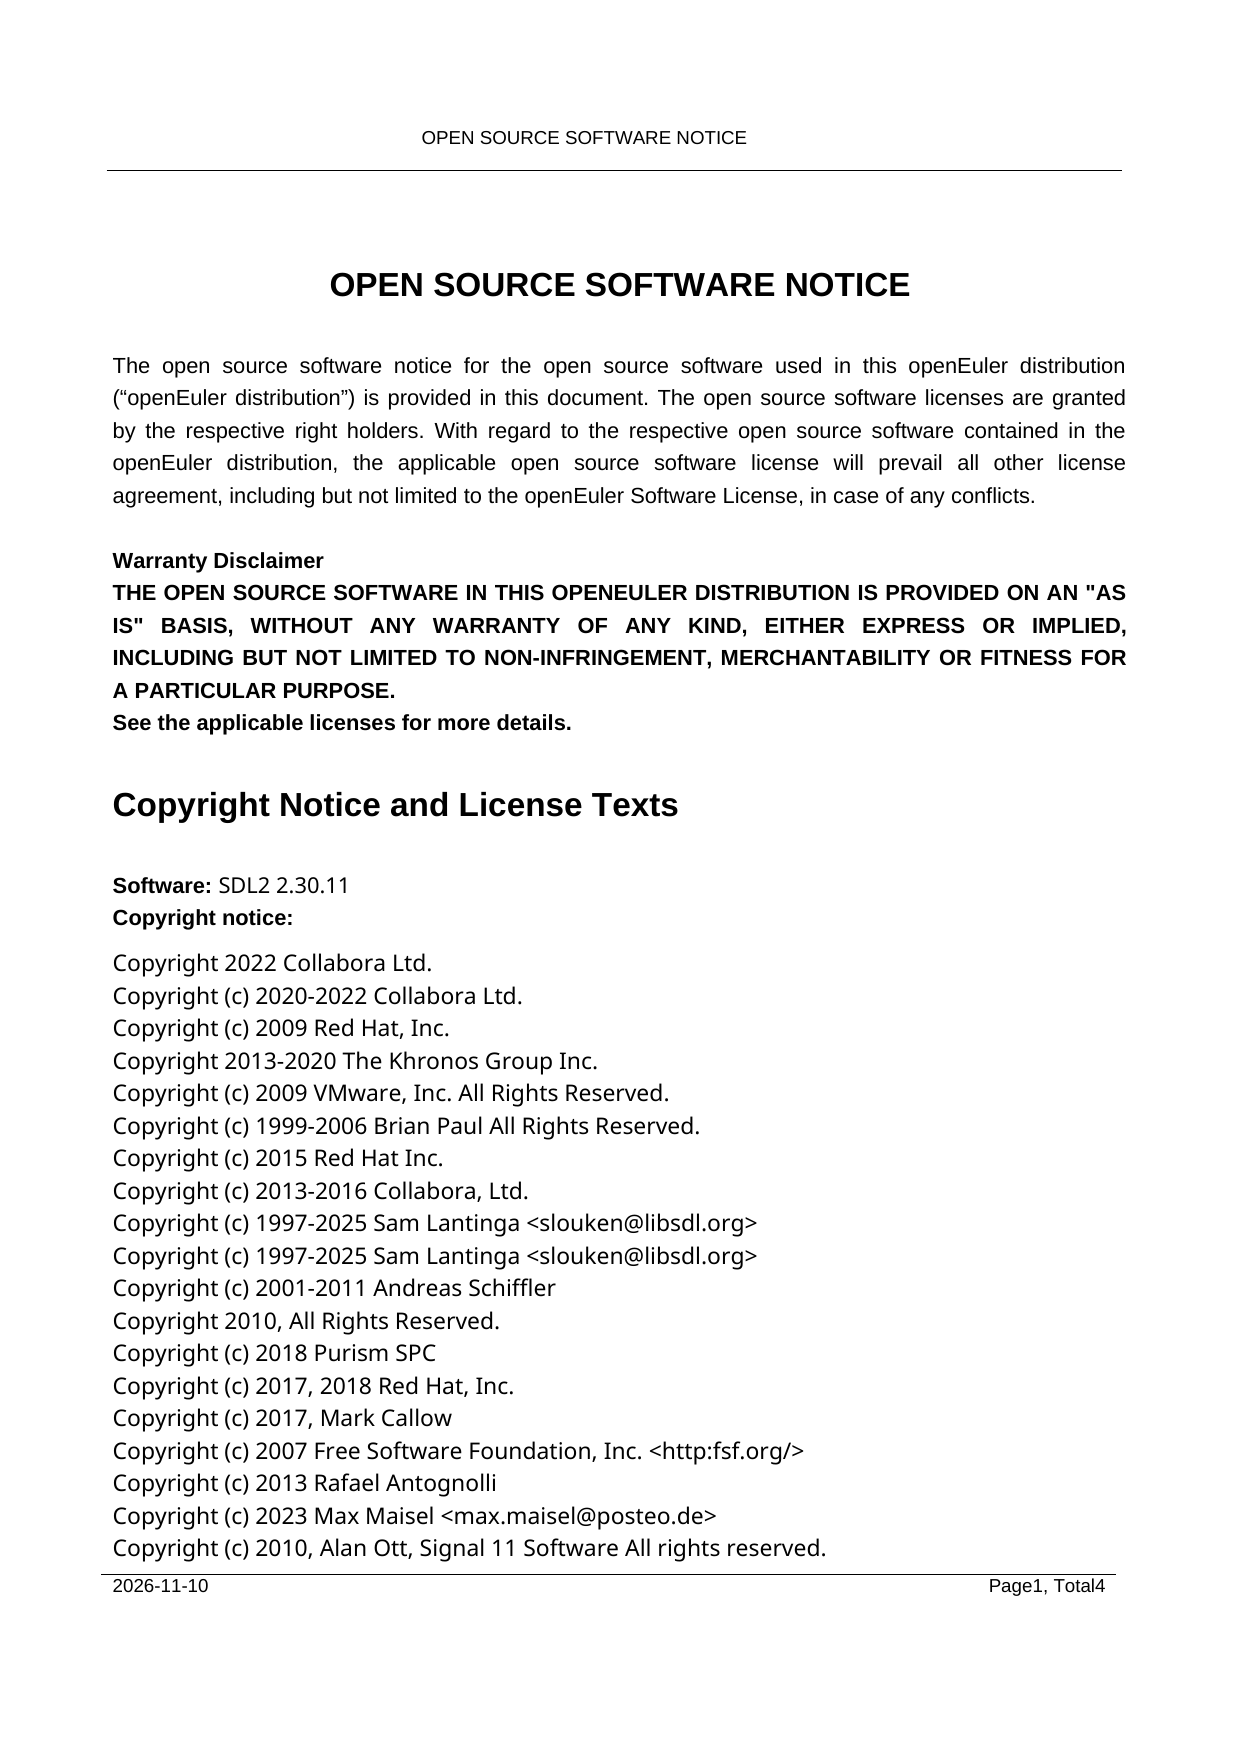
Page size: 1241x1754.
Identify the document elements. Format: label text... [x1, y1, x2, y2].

text THE OPEN SOURCE SOFTWARE IN THIS OPENEULER DISTRIBUTION IS PROVIDED ON AN "AS IS" BASIS, WITHOUT ANY WARRANTY OF ANY KIND, EITHER EXPRESS OR IMPLIED, INCLUDING BUT NOT LIMITED TO NON-INFRINGEMENT, MERCHANTABILITY OR FITNESS FOR A PARTICULAR PURPOSE. See the applicable licenses for more details. [112, 576, 1128, 739]
text Copyright notice: [112, 901, 1128, 934]
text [112, 947, 1128, 1564]
text Warranty Disclaimer [112, 544, 1128, 576]
text Copyright Notice and License Texts [112, 771, 1128, 836]
text OPEN SOURCE SOFTWARE NOTICE [112, 251, 1128, 316]
text The open source software notice for the open source software used in this openEuler distribution (“openEuler distribution”) is provided in this document. The open source software licenses are granted by the respective right holders. With regard to the respective open source software contained in the openEuler distribution, the applicable open source software license will prevail all other license agreement, including but not limited to the openEuler Software License, in case of any conflicts. [112, 349, 1128, 511]
title Software: SDL2 2.30.11 [112, 869, 1128, 901]
